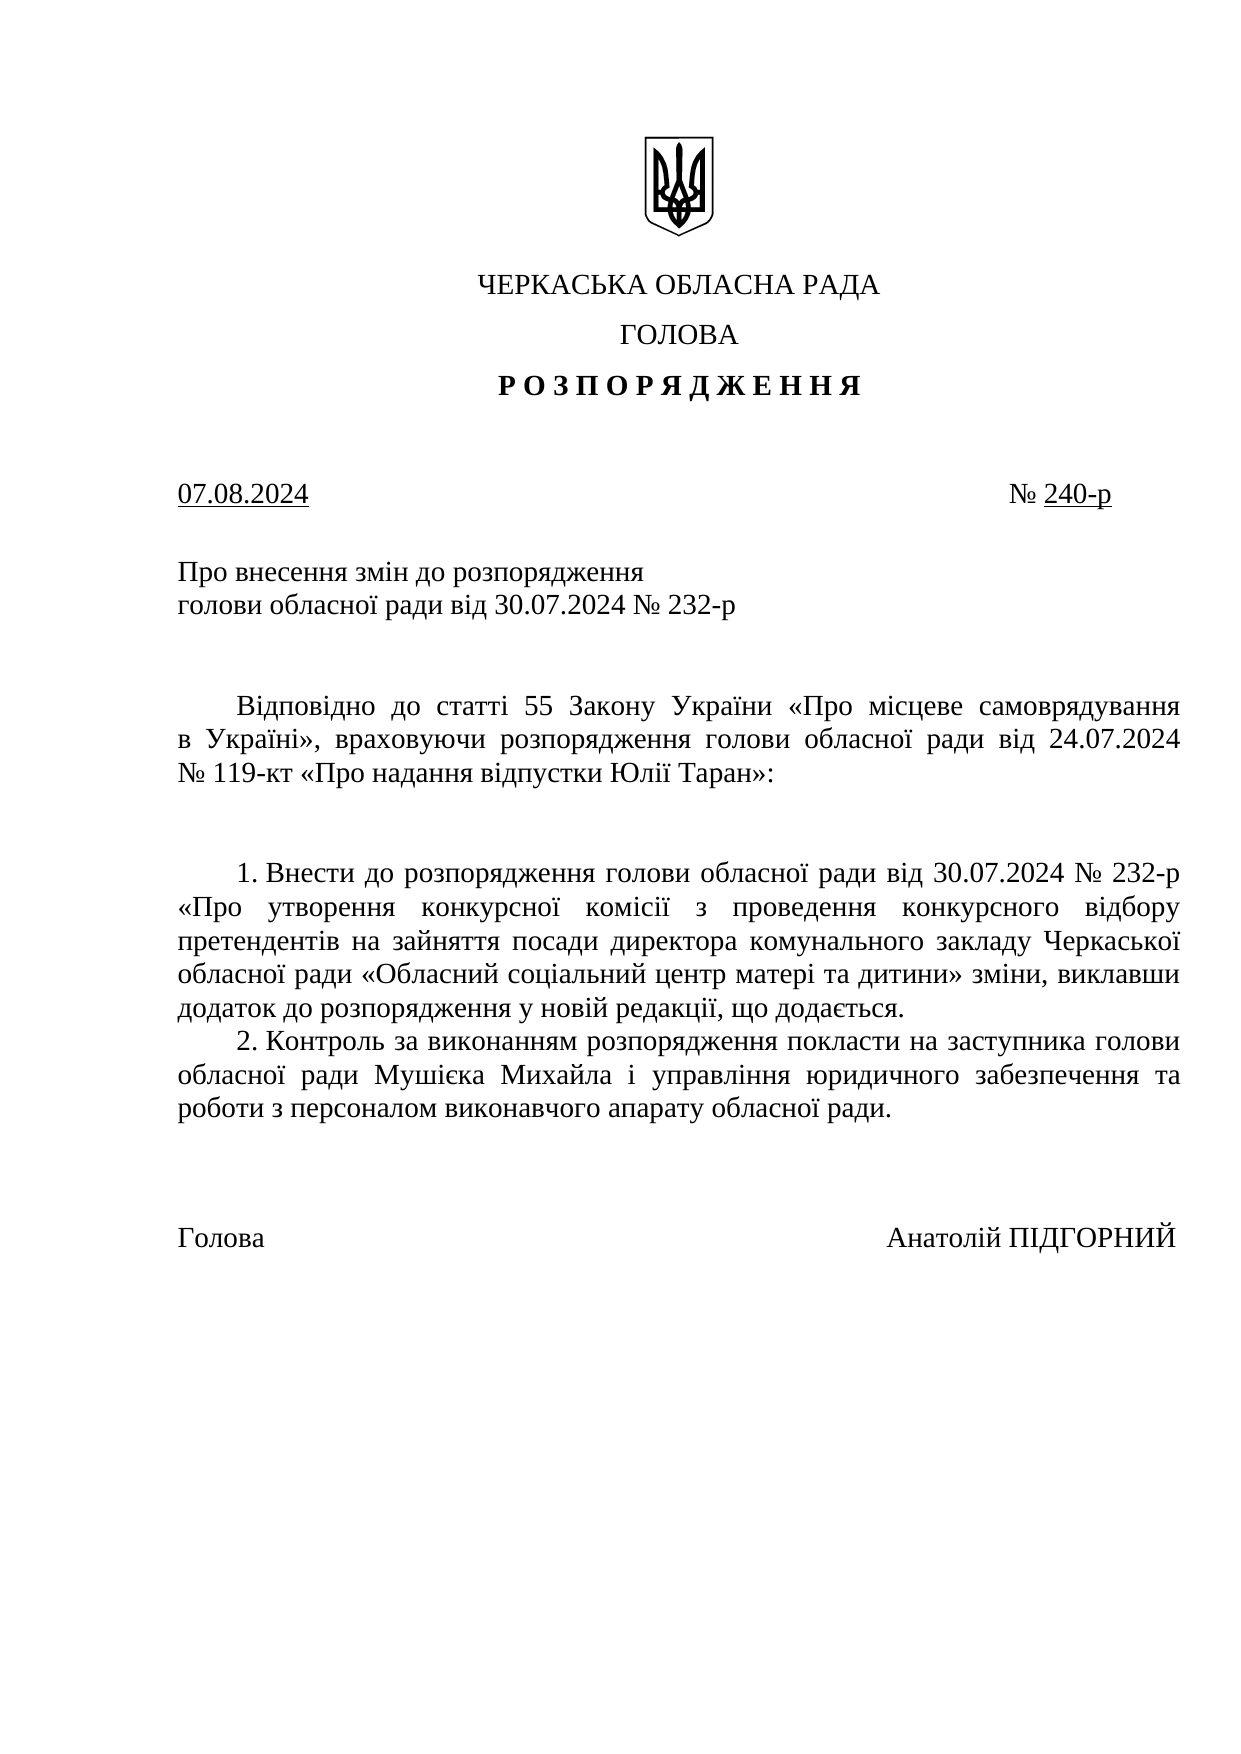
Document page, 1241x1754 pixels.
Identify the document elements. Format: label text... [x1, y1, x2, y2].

text Відповідно до статті 55 Закону України «Про місцеве самоврядування в Україні», враховуючи розпорядження голови обласної ради від 24.07.2024 № 119-кт «Про надання відпустки Юлії Таран»: [177, 688, 1181, 788]
text 07.08.2024 № 240-р [177, 477, 1181, 510]
text Про внесення змін до розпорядження [177, 554, 1181, 587]
text ЧЕРКАСЬКА ОБЛАСНА РАДА [177, 267, 1181, 301]
text ГОЛОВА [177, 317, 1181, 351]
text Голова Анатолій ПІДГОРНИЙ [177, 1220, 1181, 1253]
picture [622, 118, 736, 255]
text Р О З П О Р Я Д Ж Е Н Н Я [177, 368, 1181, 401]
text 2. Контроль за виконанням розпорядження покласти на заступника голови обласної ради Мушієка Михайла і управління юридичного забезпечення та роботи з персоналом виконавчого апарату обласної ради. [177, 1023, 1181, 1124]
text 1. Внести до розпорядження голови обласної ради від 30.07.2024 № 232-р «Про утворення конкурсної комісії з проведення конкурсного відбору претендентів на зайняття посади директора комунального закладу Черкаської обласної ради «Обласний соціальний центр матері та дитини» зміни, виклавши додаток до розпорядження у новій редакції, що додається. [177, 856, 1181, 1023]
text голови обласної ради від 30.07.2024 № 232-р [177, 587, 1181, 621]
